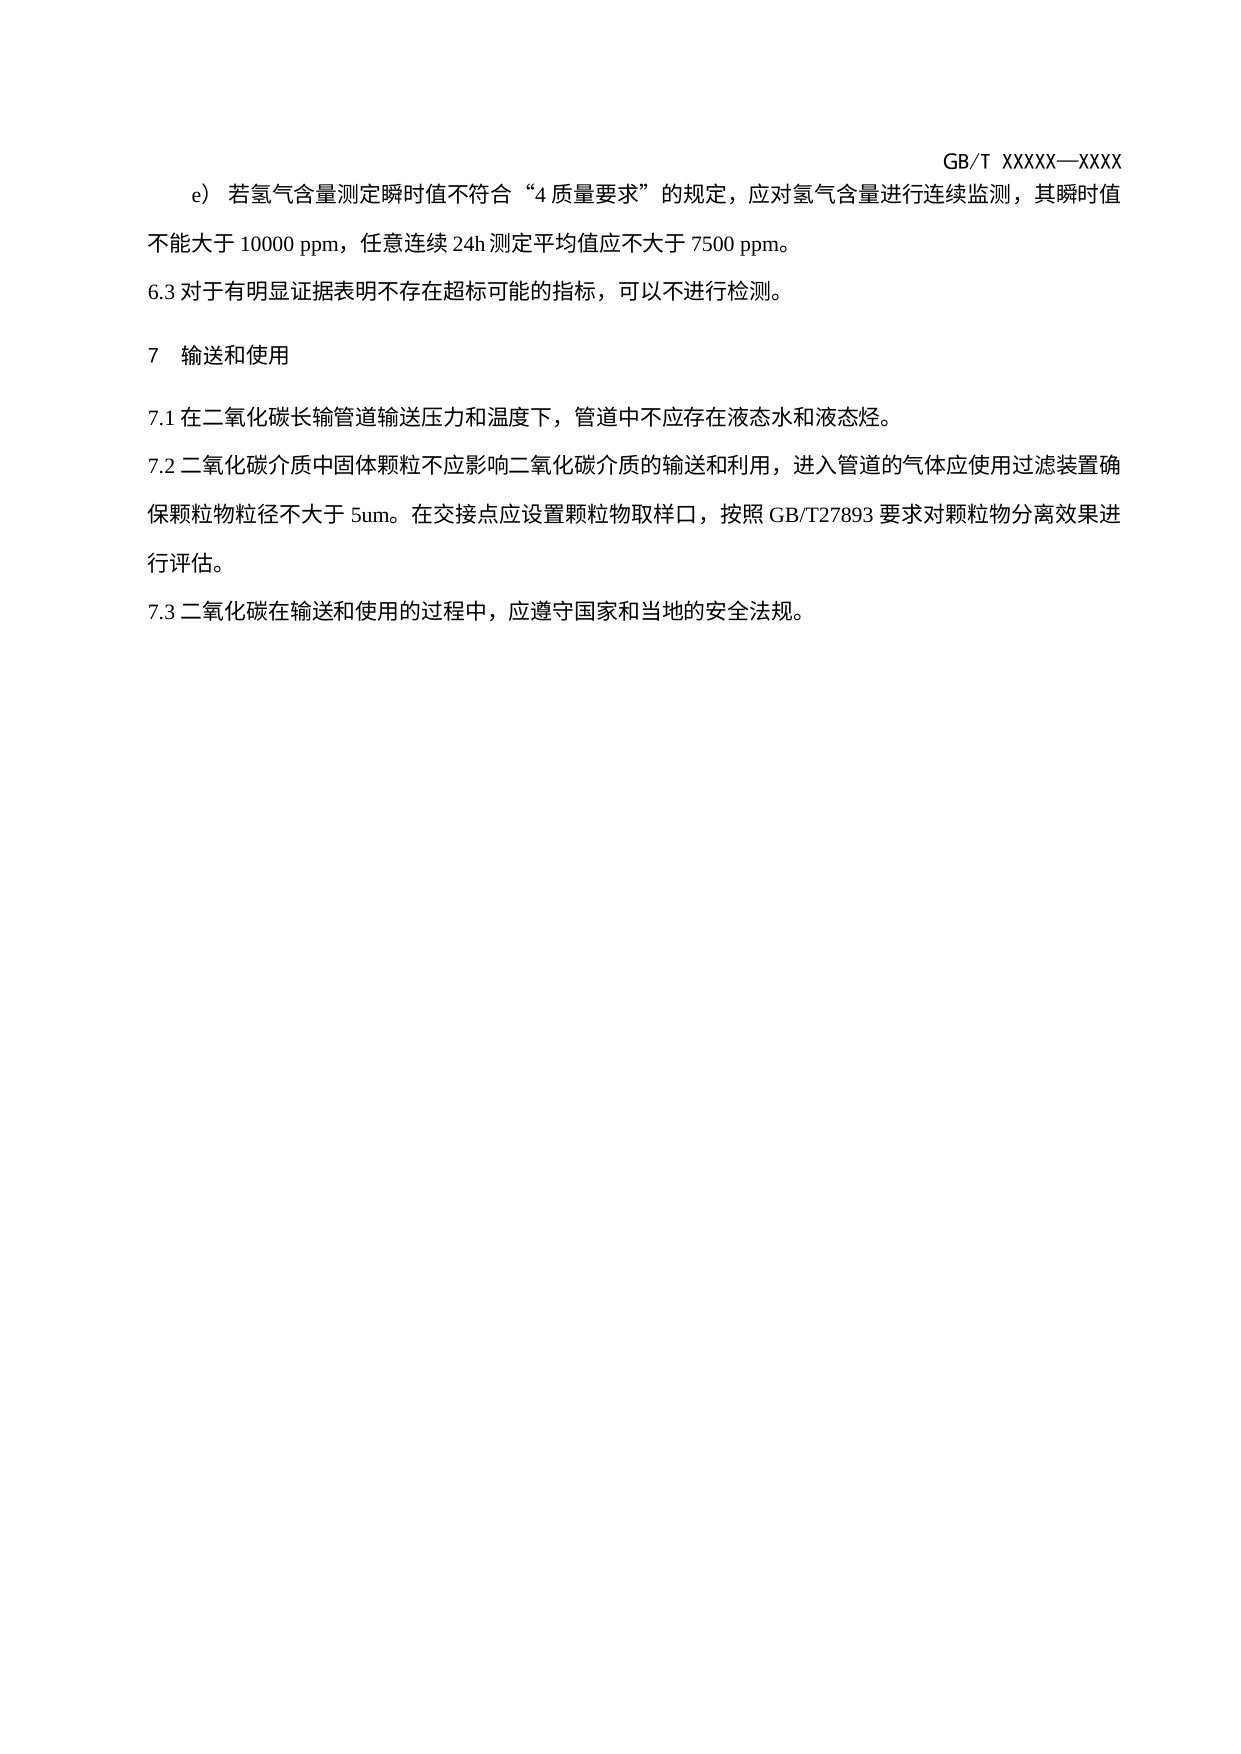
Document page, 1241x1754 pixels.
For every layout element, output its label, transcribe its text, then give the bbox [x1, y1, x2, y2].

text 6.3 对于有明显证据表明不存在超标可能的指标，可以不进行检测。 [148, 273, 1122, 306]
text 7.3 二氧化碳在输送和使用的过程中，应遵守国家和当地的安全法规。 [148, 593, 1122, 626]
text e） 若氢气含量测定瞬时值不符合“4 质量要求”的规定，应对氢气含量进行连续监测，其瞬时值不能大于10000 ppm，任意连续24h测定平均值应不大于7500 ppm。 [148, 176, 1122, 258]
text 7.1 在二氧化碳长输管道输送压力和温度下，管道中不应存在液态水和液态烃。 [148, 399, 1122, 432]
text 7.2 二氧化碳介质中固体颗粒不应影响二氧化碳介质的输送和利用，进入管道的气体应使用过滤装置确保颗粒物粒径不大于5um。在交接点应设置颗粒物取样口，按照GB/T27893 要求对颗粒物分离效果进行评估。 [148, 448, 1122, 578]
text 输送和使用 [148, 338, 1122, 371]
